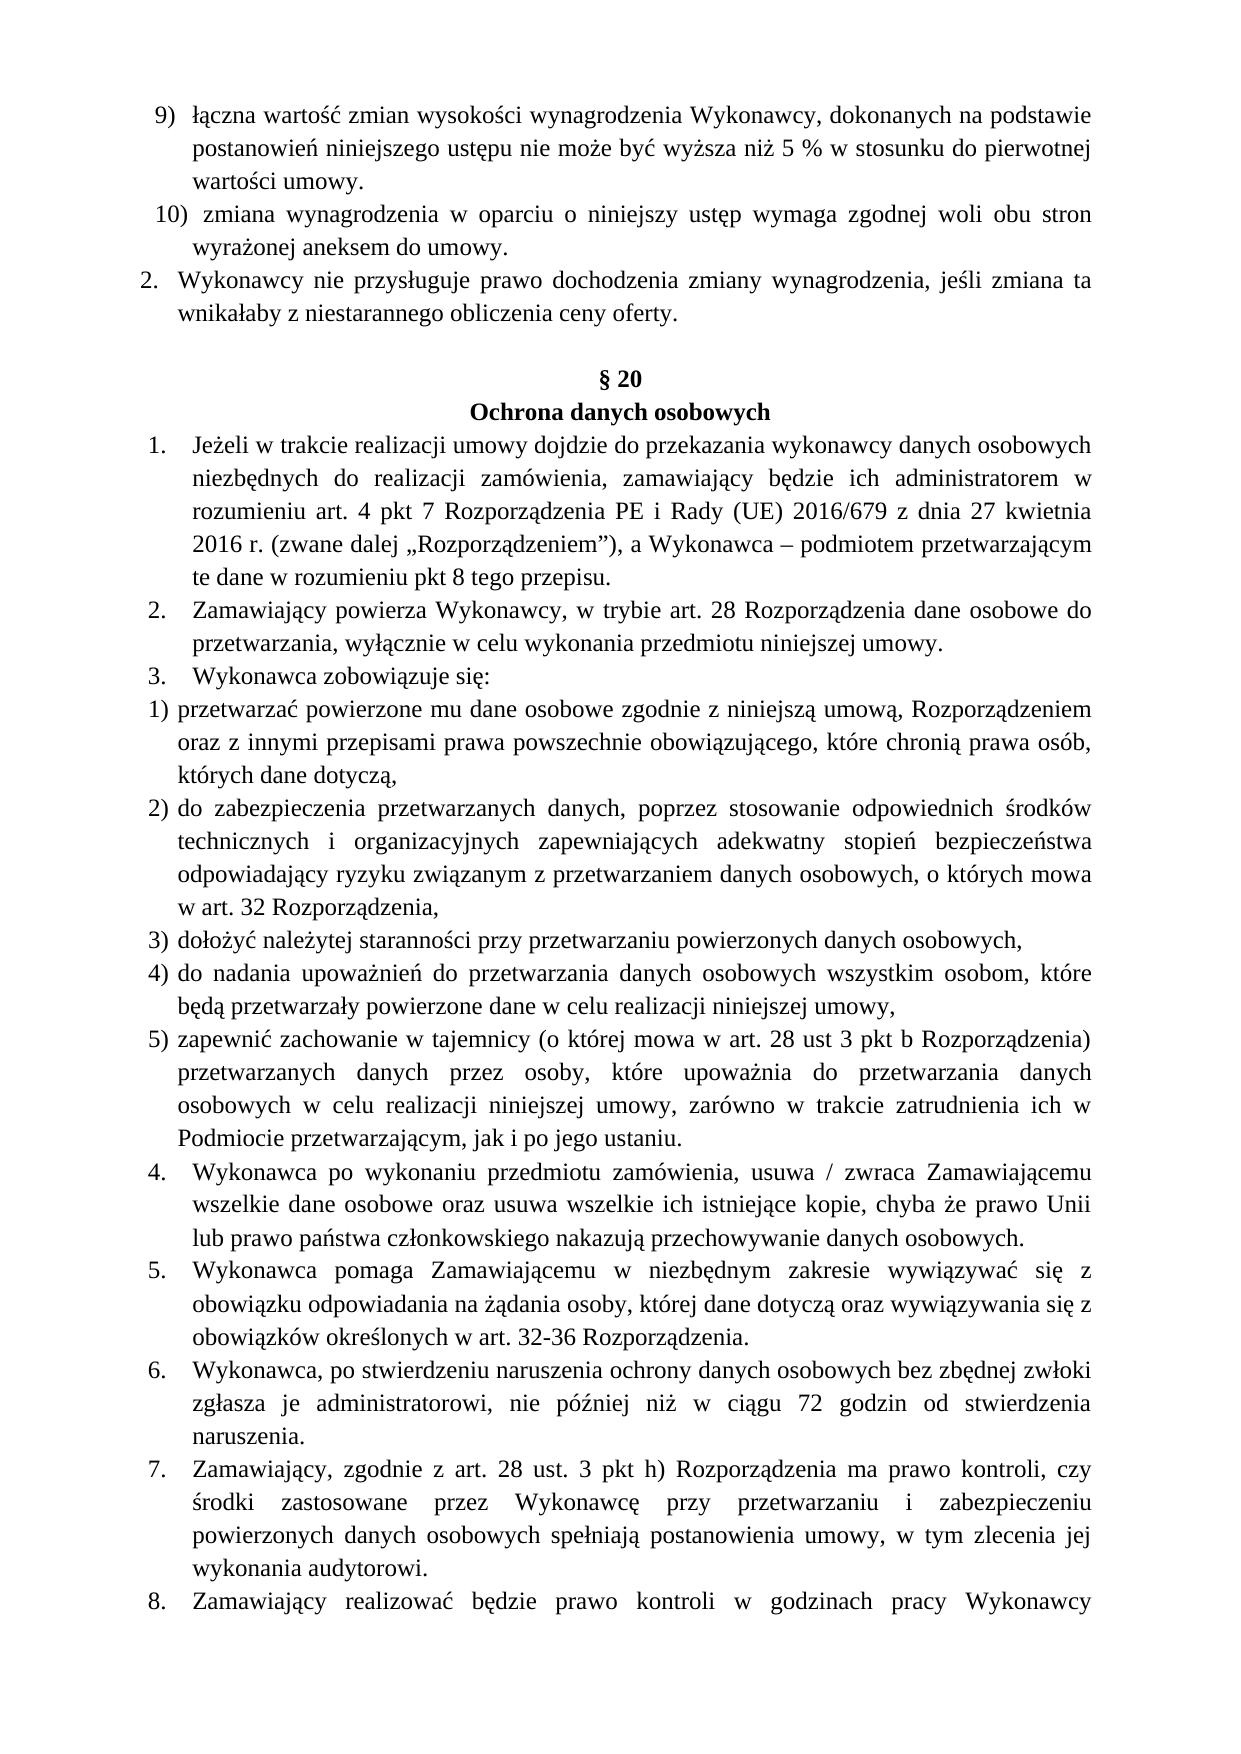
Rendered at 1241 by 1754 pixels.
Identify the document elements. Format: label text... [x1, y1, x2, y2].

list Wykonawca pomaga Zamawiającemu w niezbędnym zakresie wywiązywać się z obowiązku odpowiadania na żądania osoby, której dane dotyczą oraz wywiązywania się z obowiązków określonych w art. 32-36 Rozporządzenia. [148, 1256, 1092, 1350]
list dołożyć należytej staranności przy przetwarzaniu powierzonych danych osobowych, [148, 925, 1092, 954]
list Jeżeli w trakcie realizacji umowy dojdzie do przekazania wykonawcy danych osobowych niezbędnych do realizacji zamówienia, zamawiający będzie ich administratorem w rozumieniu art. 4 pkt 7 Rozporządzenia PE i Rady (UE) 2016/679 z dnia 27 kwietnia 2016 r. (zwane dalej „Rozporządzeniem”), a Wykonawca – podmiotem przetwarzającym te dane w rozumieniu pkt 8 tego przepisu. [148, 430, 1092, 591]
list Wykonawca po wykonaniu przedmiotu zamówienia, usuwa / zwraca Zamawiającemu wszelkie dane osobowe oraz usuwa wszelkie ich istniejące kopie, chyba że prawo Unii lub prawo państwa członkowskiego nakazują przechowywanie danych osobowych. [148, 1157, 1092, 1251]
text Ochrona danych osobowych [148, 397, 1092, 426]
list Wykonawca zobowiązuje się: [148, 661, 1092, 690]
text § 20 [148, 364, 1092, 393]
list Zamawiający, zgodnie z art. 28 ust. 3 pkt h) Rozporządzenia ma prawo kontroli, czy środki zastosowane przez Wykonawcę przy przetwarzaniu i zabezpieczeniu powierzonych danych osobowych spełniają postanowienia umowy, w tym zlecenia jej wykonania audytorowi. [148, 1454, 1092, 1582]
list Zamawiający powierza Wykonawcy, w trybie art. 28 Rozporządzenia dane osobowe do przetwarzania, wyłącznie w celu wykonania przedmiotu niniejszej umowy. [148, 595, 1092, 657]
list Wykonawcy nie przysługuje prawo dochodzenia zmiany wynagrodzenia, jeśli zmiana ta wnikałaby z niestarannego obliczenia ceny oferty. [140, 265, 1092, 327]
list zmiana wynagrodzenia w oparciu o niniejszy ustęp wymaga zgodnej woli obu stron wyrażonej aneksem do umowy. [154, 199, 1092, 261]
list łączna wartość zmian wysokości wynagrodzenia Wykonawcy, dokonanych na podstawie postanowień niniejszego ustępu nie może być wyższa niż 5 % w stosunku do pierwotnej wartości umowy. [154, 100, 1092, 195]
list przetwarzać powierzone mu dane osobowe zgodnie z niniejszą umową, Rozporządzeniem oraz z innymi przepisami prawa powszechnie obowiązującego, które chronią prawa osób, których dane dotyczą, [148, 694, 1092, 789]
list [148, 1586, 1092, 1614]
list do zabezpieczenia przetwarzanych danych, poprzez stosowanie odpowiednich środków technicznych i organizacyjnych zapewniających adekwatny stopień bezpieczeństwa odpowiadający ryzyku związanym z przetwarzaniem danych osobowych, o których mowa w art. 32 Rozporządzenia, [148, 793, 1092, 921]
list Wykonawca, po stwierdzeniu naruszenia ochrony danych osobowych bez zbędnej zwłoki zgłasza je administratorowi, nie później niż w ciągu 72 godzin od stwierdzenia naruszenia. [148, 1355, 1092, 1449]
list zapewnić zachowanie w tajemnicy (o której mowa w art. 28 ust 3 pkt b Rozporządzenia) przetwarzanych danych przez osoby, które upoważnia do przetwarzania danych osobowych w celu realizacji niniejszej umowy, zarówno w trakcie zatrudnienia ich w Podmiocie przetwarzającym, jak i po jego ustaniu. [148, 1024, 1092, 1152]
list do nadania upoważnień do przetwarzania danych osobowych wszystkim osobom, które będą przetwarzały powierzone dane w celu realizacji niniejszej umowy, [148, 958, 1092, 1020]
